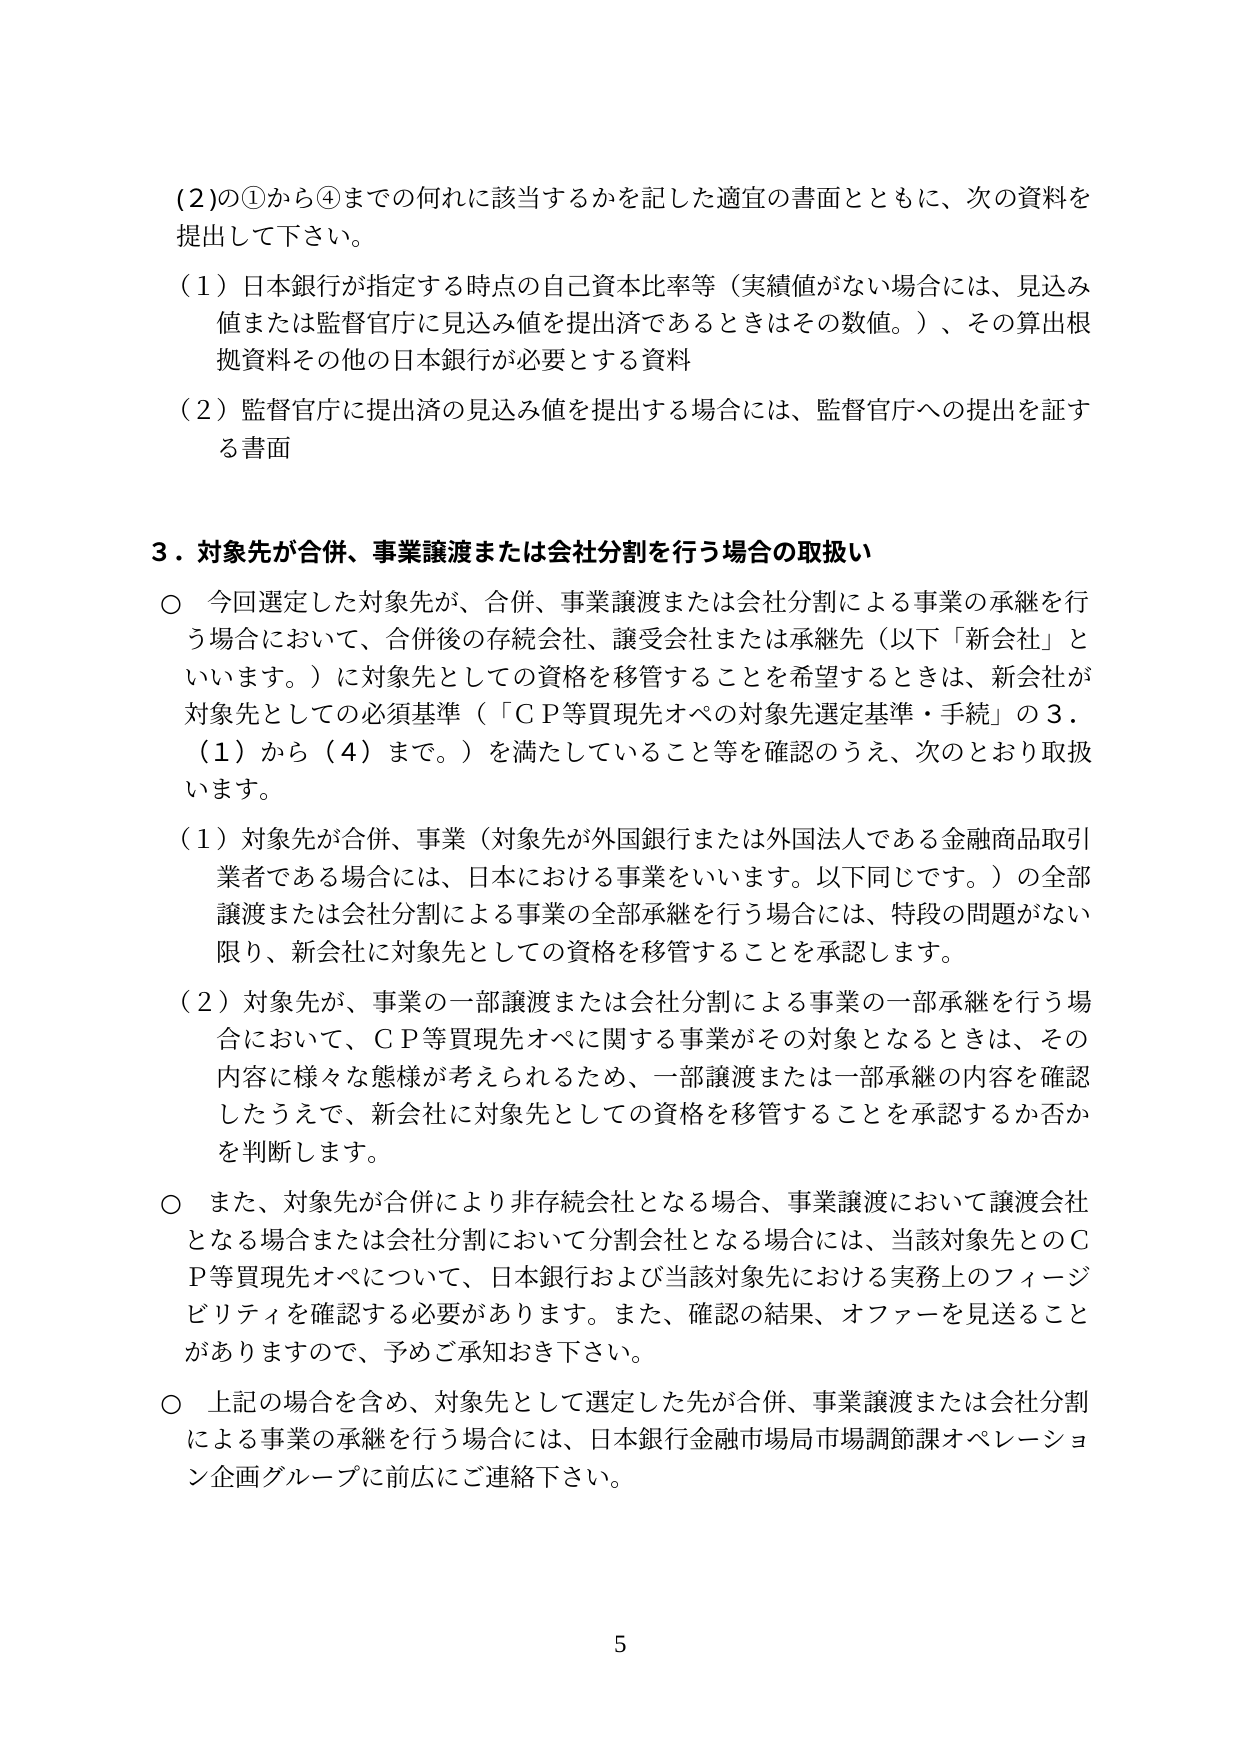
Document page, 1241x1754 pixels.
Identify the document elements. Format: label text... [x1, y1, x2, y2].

text （１）日本銀行が指定する時点の自己資本比率等（実績値がない場合には、見込み値または監督官庁に見込み値を提出済であるときはその数値。）、その算出根拠資料その他の日本銀行が必要とする資料 [166, 265, 1092, 377]
subtitle ３．対象先が合併、事業譲渡または会社分割を行う場合の取扱い [148, 527, 1092, 569]
text （２）監督官庁に提出済の見込み値を提出する場合には、監督官庁への提出を証する書面 [166, 390, 1092, 465]
text （１）対象先が合併、事業（対象先が外国銀行または外国法人である金融商品取引業者である場合には、日本における事業をいいます。以下同じです。）の全部譲渡または会社分割による事業の全部承継を行う場合には、特段の問題がない限り、新会社に対象先としての資格を移管することを承認します。 [166, 819, 1092, 969]
text ○ また、対象先が合併により非存続会社となる場合、事業譲渡において譲渡会社となる場合または会社分割において分割会社となる場合には、当該対象先とのＣＰ等買現先オペについて、日本銀行および当該対象先における実務上のフィージビリティを確認する必要があります。また、確認の結果、オファーを見送ることがありますので、予めご承知おき下さい。 [160, 1181, 1092, 1369]
text （２）対象先が、事業の一部譲渡または会社分割による事業の一部承継を行う場合において、ＣＰ等買現先オペに関する事業がその対象となるときは、その内容に様々な態様が考えられるため、一部譲渡または一部承継の内容を確認したうえで、新会社に対象先としての資格を移管することを承認するか否かを判断します。 [166, 981, 1092, 1169]
text ○ 上記の場合を含め、対象先として選定した先が合併、事業譲渡または会社分割による事業の承継を行う場合には、日本銀行金融市場局市場調節課オペレーション企画グループに前広にご連絡下さい。 [160, 1381, 1092, 1494]
text ○ 今回選定した対象先が、合併、事業譲渡または会社分割による事業の承継を行う場合において、合併後の存続会社、譲受会社または承継先（以下「新会社」といいます。）に対象先としての資格を移管することを希望するときは、新会社が対象先としての必須基準（「ＣＰ等買現先オペの対象先選定基準・手続」の３．（１）から（４）まで。）を満たしていること等を確認のうえ、次のとおり取扱います。 [160, 581, 1092, 806]
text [160, 177, 1092, 252]
